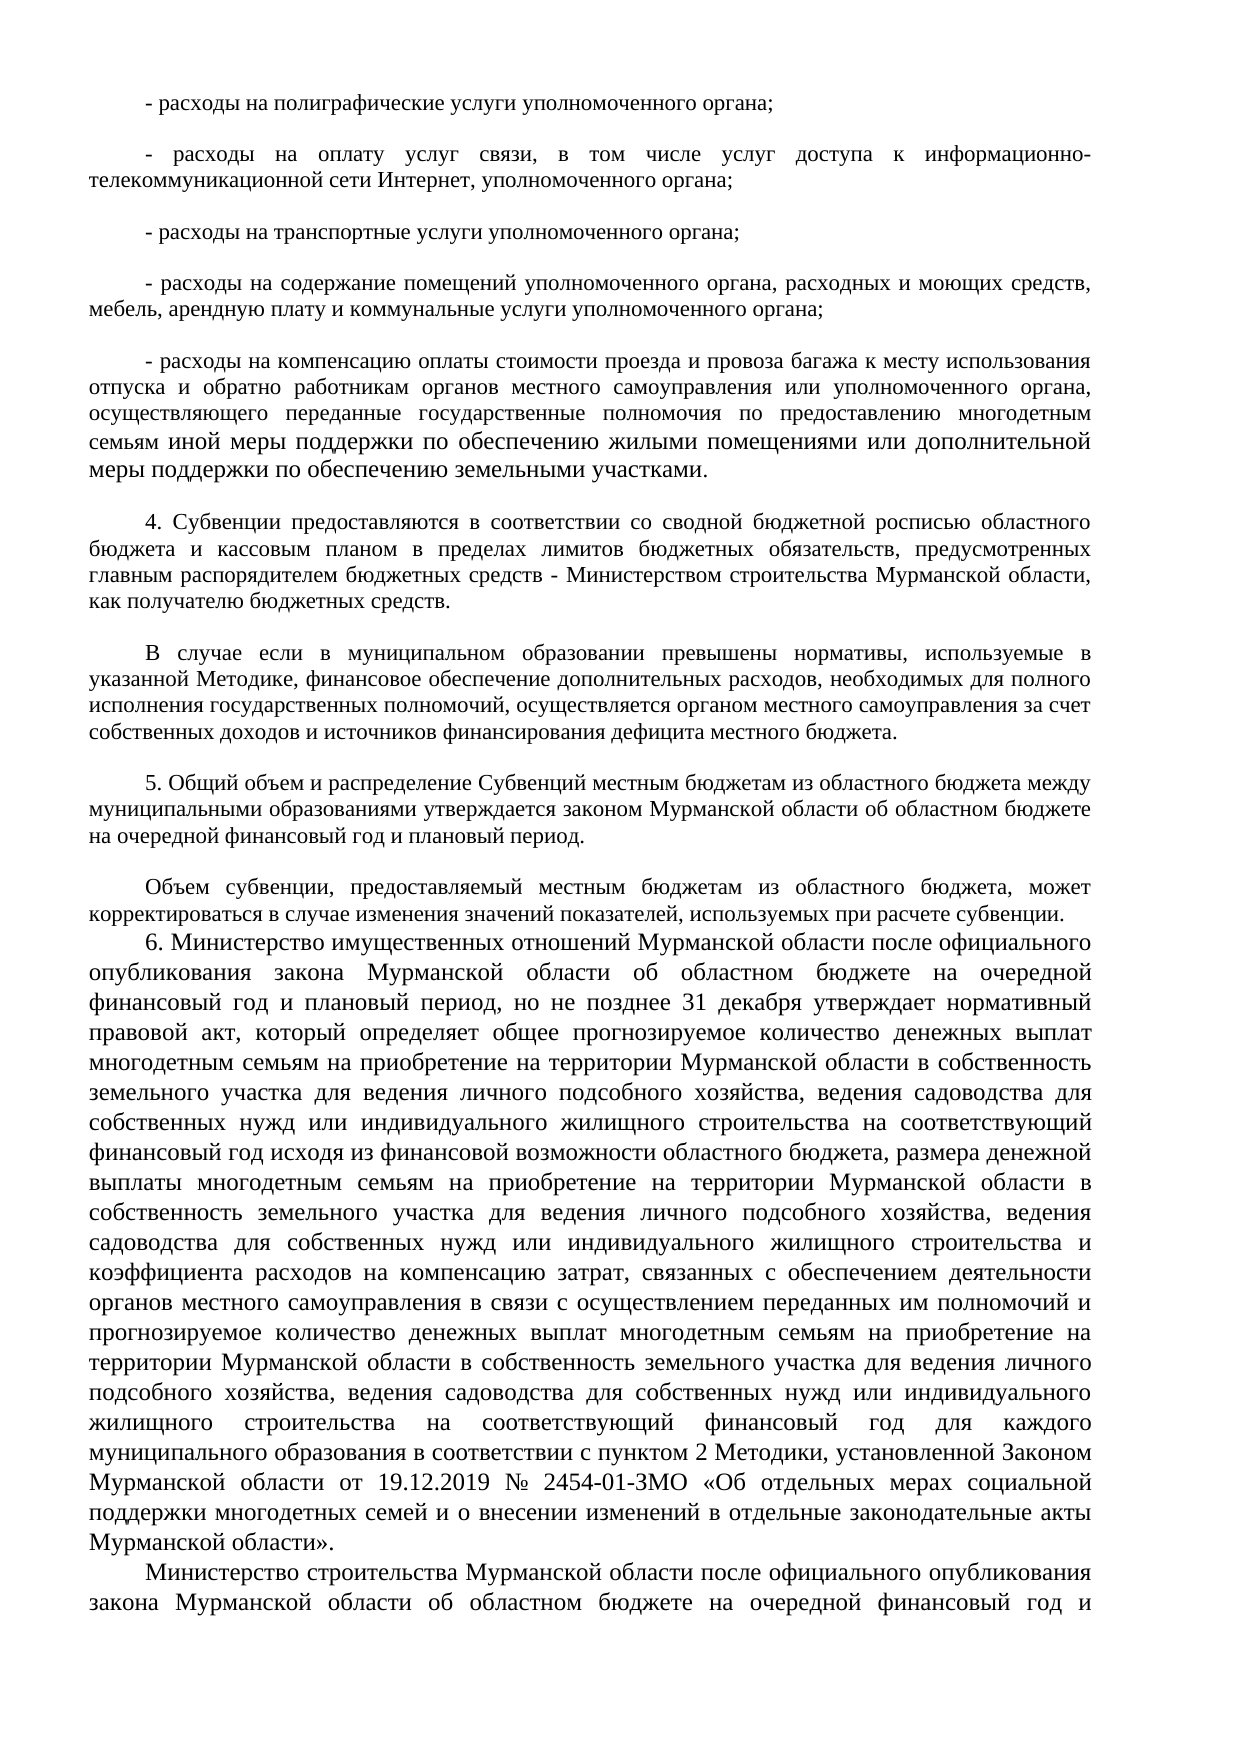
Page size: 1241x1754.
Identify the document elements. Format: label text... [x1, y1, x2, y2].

text - расходы на полиграфические услуги уполномоченного органа; [89, 89, 1092, 115]
text - расходы на содержание помещений уполномоченного органа, расходных и моющих средств, мебель, арендную плату и коммунальные услуги уполномоченного органа; [89, 269, 1092, 322]
text В случае если в муниципальном образовании превышены нормативы, используемые в указанной Методике, финансовое обеспечение дополнительных расходов, необходимых для полного исполнения государственных полномочий, осуществляется органом местного самоуправления за счет собственных доходов и источников финансирования дефицита местного бюджета. [89, 639, 1092, 744]
text 5. Общий объем и распределение Субвенций местным бюджетам из областного бюджета между муниципальными образованиями утверждается законом Мурманской области об областном бюджете на очередной финансовый год и плановый период. [89, 769, 1092, 848]
text Объем субвенции, предоставляемый местным бюджетам из областного бюджета, может корректироваться в случае изменения значений показателей, используемых при расчете субвенции. [89, 873, 1092, 926]
text - расходы на транспортные услуги уполномоченного органа; [89, 218, 1092, 244]
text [89, 1556, 1092, 1616]
text 4. Субвенции предоставляются в соответствии со сводной бюджетной росписью областного бюджета и кассовым планом в пределах лимитов бюджетных обязательств, предусмотренных главным распорядителем бюджетных средств - Министерством строительства Мурманской области, как получателю бюджетных средств. [89, 508, 1092, 614]
text - расходы на оплату услуг связи, в том числе услуг доступа к информационно-телекоммуникационной сети Интернет, уполномоченного органа; [89, 140, 1092, 193]
text - расходы на компенсацию оплаты стоимости проезда и провоза багажа к месту использования отпуска и обратно работникам органов местного самоуправления или уполномоченного органа, осуществляющего переданные государственные полномочия по предоставлению многодетным семьям иной меры поддержки по обеспечению жилыми помещениями или дополнительной меры поддержки по обеспечению земельными участками. [89, 347, 1092, 483]
text 6. Министерство имущественных отношений Мурманской области после официального опубликования закона Мурманской области об областном бюджете на очередной финансовый год и плановый период, но не позднее 31 декабря утверждает нормативный правовой акт, который определяет общее прогнозируемое количество денежных выплат многодетным семьям на приобретение на территории Мурманской области в собственность земельного участка для ведения личного подсобного хозяйства, ведения садоводства для собственных нужд или индивидуального жилищного строительства на соответствующий финансовый год исходя из финансовой возможности областного бюджета, размера денежной выплаты многодетным семьям на приобретение на территории Мурманской области в собственность земельного участка для ведения личного подсобного хозяйства, ведения садоводства для собственных нужд или индивидуального жилищного строительства и коэффициента расходов на компенсацию затрат, связанных с обеспечением деятельности органов местного самоуправления в связи с осуществлением переданных им полномочий и прогнозируемое количество денежных выплат многодетным семьям на приобретение на территории Мурманской области в собственность земельного участка для ведения личного подсобного хозяйства, ведения садоводства для собственных нужд или индивидуального жилищного строительства на соответствующий финансовый год для каждого муниципального образования в соответствии с пунктом 2 Методики, установленной Законом Мурманской области от 19.12.2019 № 2454-01-ЗМО «Об отдельных мерах социальной поддержки многодетных семей и о внесении изменений в отдельные законодательные акты Мурманской области». [89, 926, 1092, 1556]
